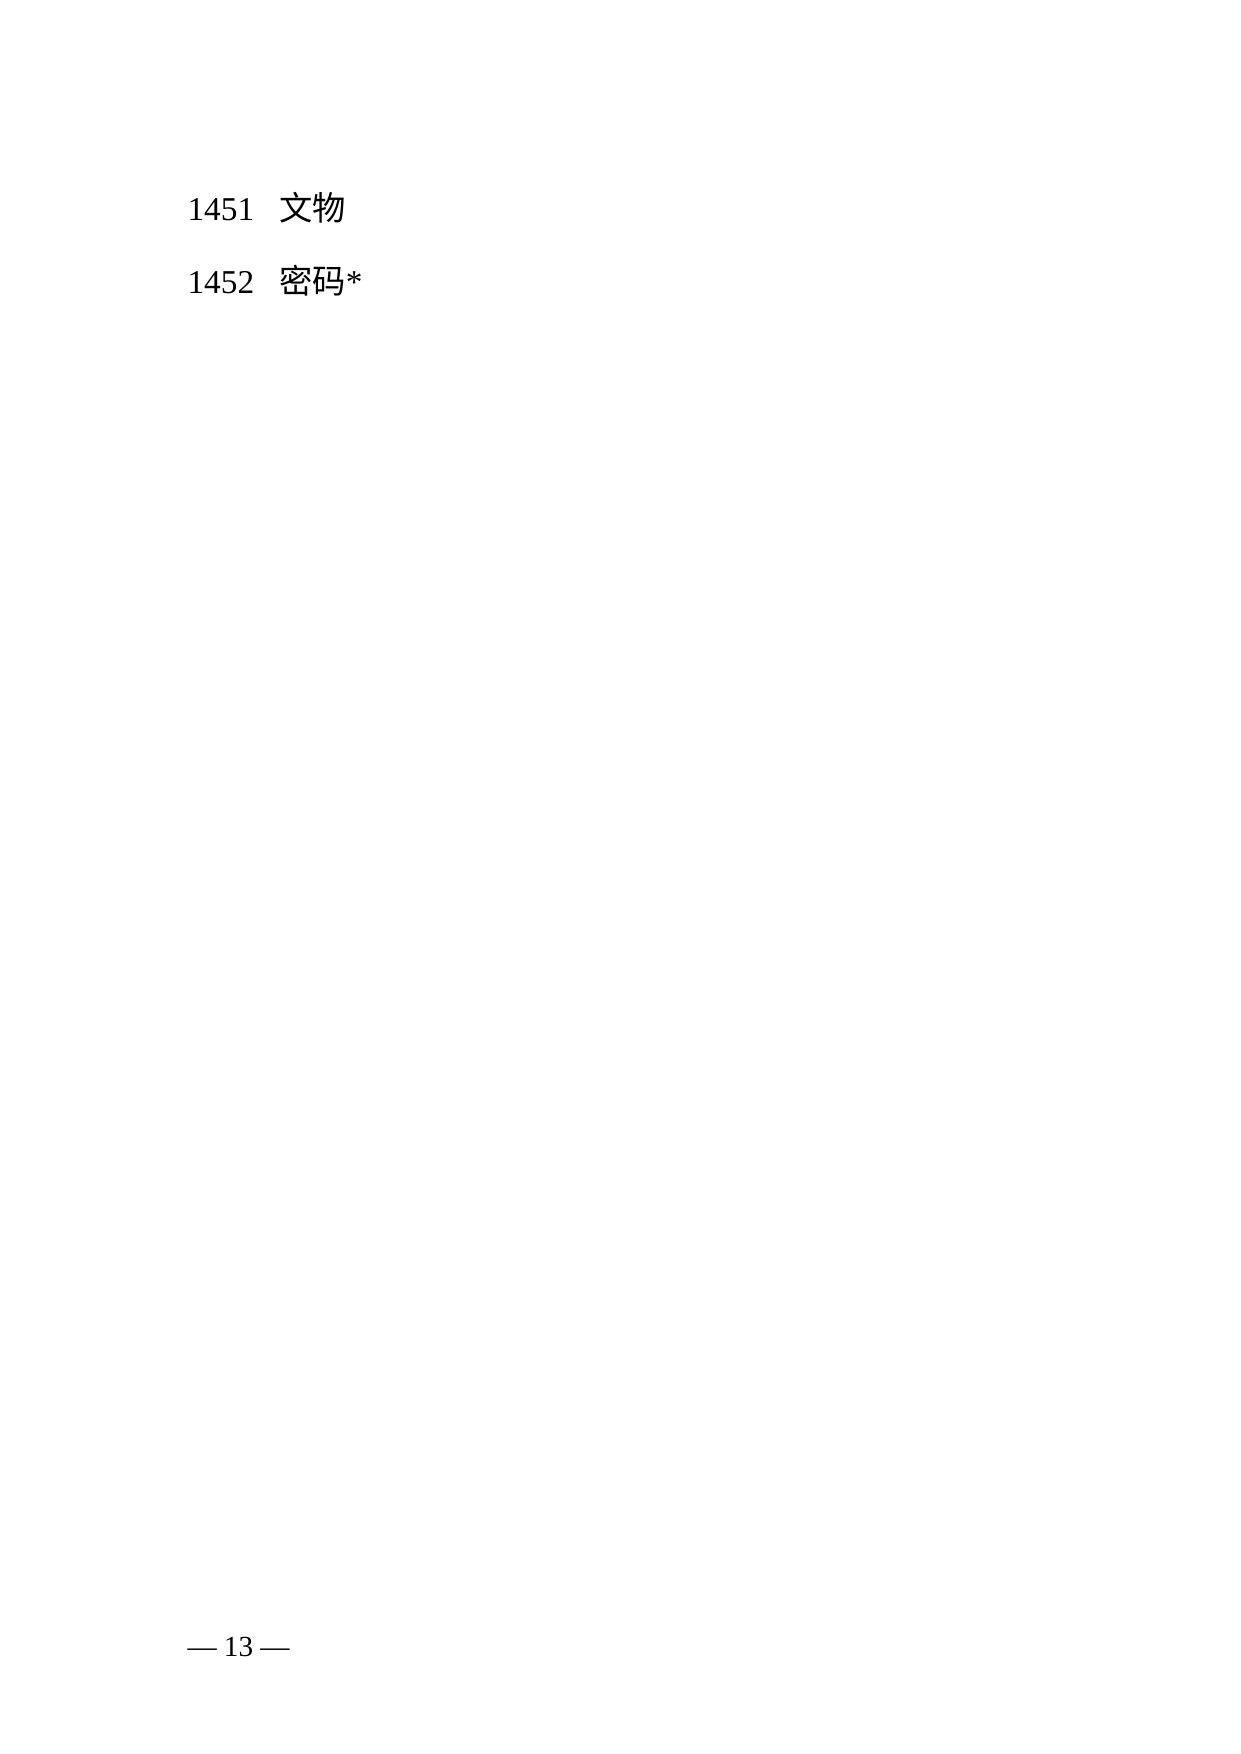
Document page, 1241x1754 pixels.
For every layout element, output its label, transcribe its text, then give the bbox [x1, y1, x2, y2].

text 1451 文物 [187, 162, 1053, 235]
text 1452 密码* [187, 235, 1053, 308]
